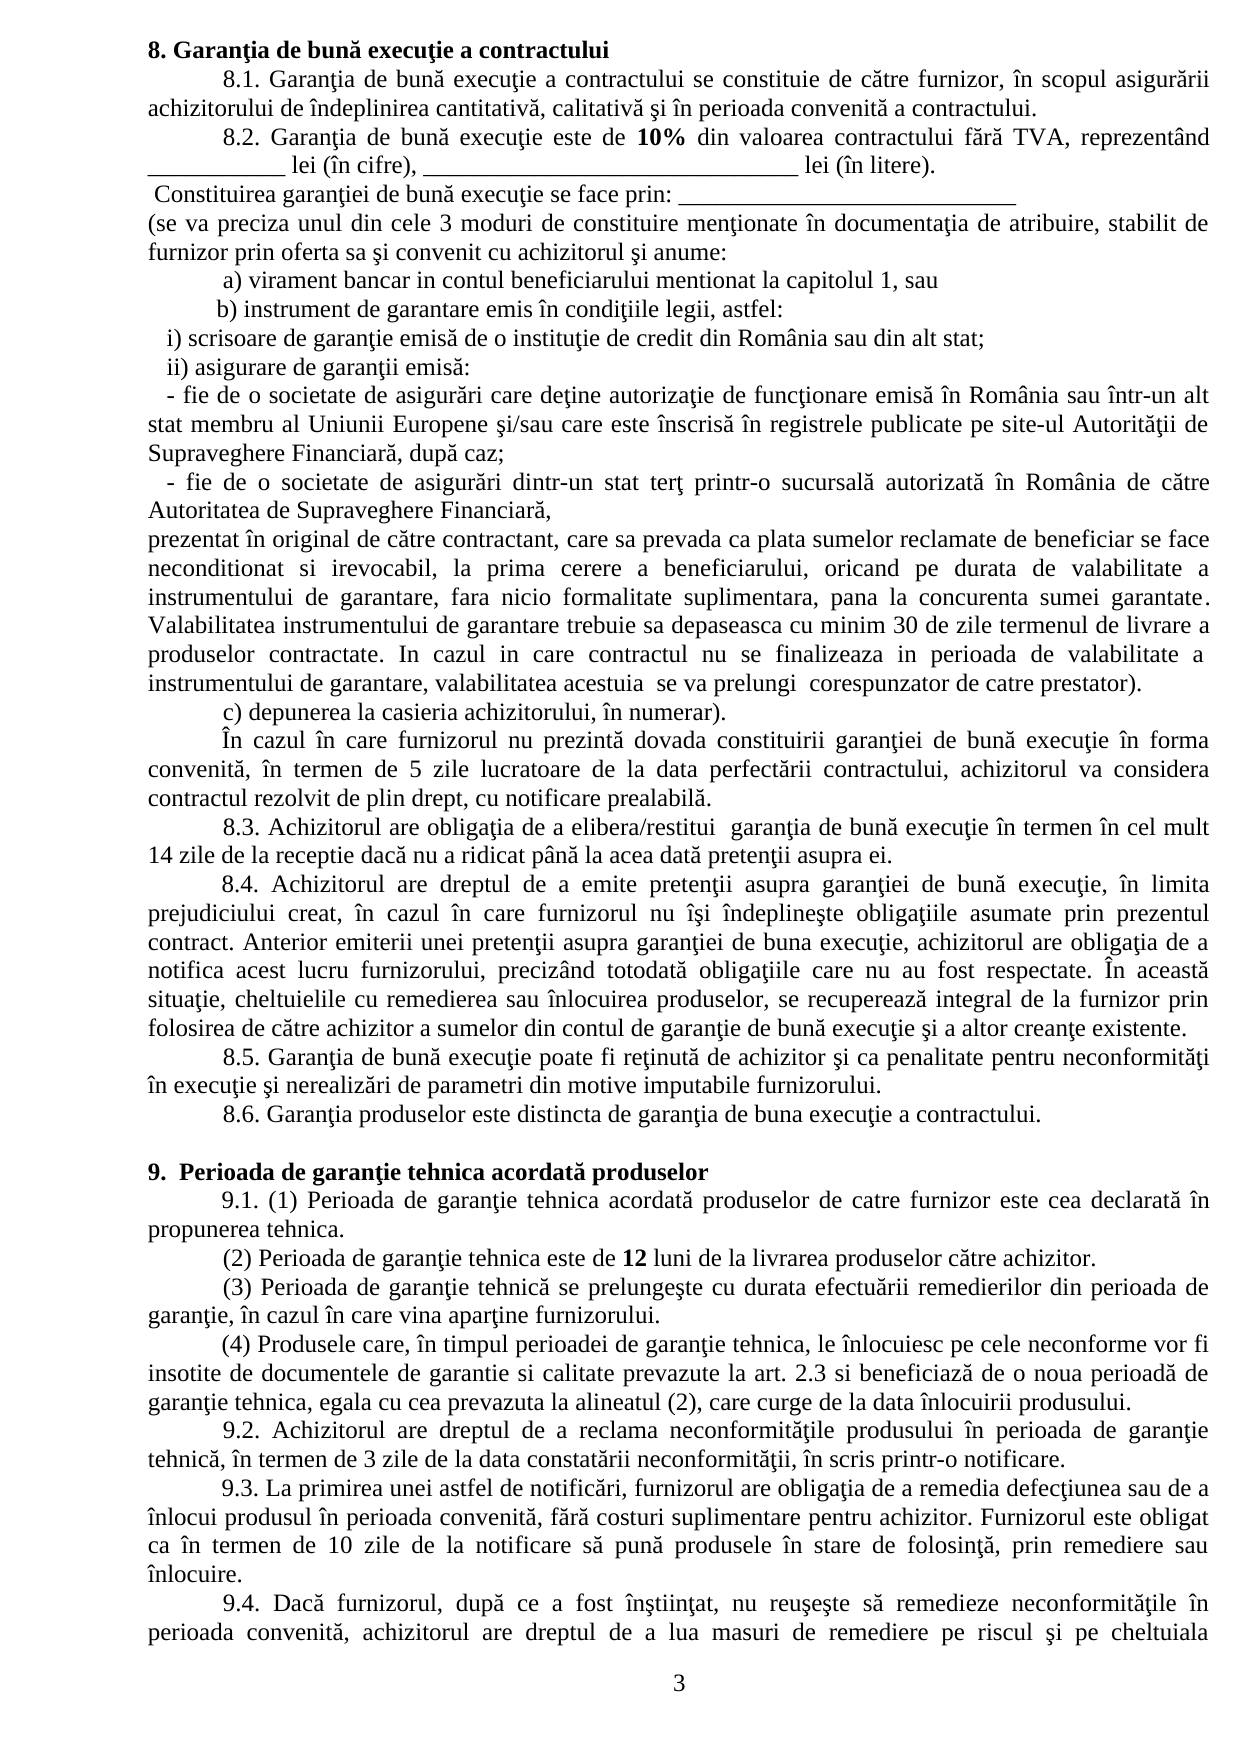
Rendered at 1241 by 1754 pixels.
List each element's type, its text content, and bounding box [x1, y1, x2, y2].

text (2) Perioada de garanţie tehnica este de 12 luni de la livrarea produselor către achizitor. [148, 1243, 1211, 1272]
text prezentat în original de către contractant, care sa prevada ca plata sumelor reclamate de beneficiar se face neconditionat si irevocabil, la prima cerere a beneficiarului, oricand pe durata de valabilitate a instrumentului de garantare, fara nicio formalitate suplimentara, pana la concurenta sumei garantate. Valabilitatea instrumentului de garantare trebuie sa depaseasca cu minim 30 de zile termenul de livrare a produselor contractate. In cazul in care contractul nu se finalizeaza in perioada de valabilitate a instrumentului de garantare, valabilitatea acestuia se va prelungi corespunzator de catre prestator). [148, 524, 1211, 697]
text 8.6. Garanţia produselor este distincta de garanţia de buna execuţie a contractului. [148, 1099, 1211, 1128]
text c) depunerea la casieria achizitorului, în numerar). [148, 697, 1211, 725]
text a) virament bancar in contul beneficiarului mentionat la capitolul 1, sau [148, 265, 1211, 294]
text 9.3. La primirea unei astfel de notificări, furnizorul are obligaţia de a remedia defecţiunea sau de a înlocui produsul în perioada convenită, fără costuri suplimentare pentru achizitor. Furnizorul este obligat ca în termen de 10 zile de la notificare să pună produsele în stare de folosinţă, prin remediere sau înlocuire. [148, 1473, 1211, 1588]
text 8.3. Achizitorul are obligaţia de a elibera/restitui garanţia de bună execuţie în termen în cel mult 14 zile de la receptie dacă nu a ridicat până la acea dată pretenţii asupra ei. [148, 812, 1211, 869]
text (4) Produsele care, în timpul perioadei de garanţie tehnica, le înlocuiesc pe cele neconforme vor fi insotite de documentele de garantie si calitate prevazute la art. 2.3 si beneficiază de o noua perioadă de garanţie tehnica, egala cu cea prevazuta la alineatul (2), care curge de la data înlocuirii produsului. [148, 1329, 1211, 1415]
text 8. Garanţia de bună execuţie a contractului [148, 35, 1211, 64]
text 9.1. (1) Perioada de garanţie tehnica acordată produselor de catre furnizor este cea declarată în propunerea tehnica. [148, 1185, 1211, 1243]
text ii) asigurare de garanţii emisă: [148, 352, 1211, 380]
text 8.2. Garanţia de bună execuţie este de 10% din valoarea contractului fără TVA, reprezentând ___________ lei (în cifre), ______________________________ lei (în litere). [148, 122, 1211, 179]
text - fie de o societate de asigurări dintr-un stat terţ printr-o sucursală autorizată în România de către Autoritatea de Supraveghere Financiară, [148, 467, 1211, 524]
text i) scrisoare de garanţie emisă de o instituţie de credit din România sau din alt stat; [148, 323, 1211, 352]
text 9.2. Achizitorul are dreptul de a reclama neconformităţile produsului în perioada de garanţie tehnică, în termen de 3 zile de la data constatării neconformităţii, în scris printr-o notificare. [148, 1415, 1211, 1473]
text 8.5. Garanţia de bună execuţie poate fi reţinută de achizitor şi ca penalitate pentru neconformităţi în execuţie şi nerealizări de parametri din motive imputabile furnizorului. [148, 1042, 1211, 1099]
text Constituirea garanţiei de bună execuţie se face prin: ___________________________ [148, 179, 1211, 208]
text b) instrument de garantare emis în condiţiile legii, astfel: [148, 294, 1211, 323]
text (3) Perioada de garanţie tehnică se prelungeşte cu durata efectuării remedierilor din perioada de garanţie, în cazul în care vina aparţine furnizorului. [148, 1272, 1211, 1329]
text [148, 1588, 1211, 1645]
text 9. Perioada de garanţie tehnica acordată produselor [148, 1157, 1211, 1185]
text În cazul în care furnizorul nu prezintă dovada constituirii garanţiei de bună execuţie în forma convenită, în termen de 5 zile lucratoare de la data perfectării contractului, achizitorul va considera contractul rezolvit de plin drept, cu notificare prealabilă. [148, 725, 1211, 812]
text - fie de o societate de asigurări care deţine autorizaţie de funcţionare emisă în România sau într-un alt stat membru al Uniunii Europene şi/sau care este înscrisă în registrele publicate pe site-ul Autorităţii de Supraveghere Financiară, după caz; [148, 380, 1211, 467]
text 8.4. Achizitorul are dreptul de a emite pretenţii asupra garanţiei de bună execuţie, în limita prejudiciului creat, în cazul în care furnizorul nu îşi îndeplineşte obligaţiile asumate prin prezentul contract. Anterior emiterii unei pretenţii asupra garanţiei de buna execuţie, achizitorul are obligaţia de a notifica acest lucru furnizorului, precizând totodată obligaţiile care nu au fost respectate. În această situaţie, cheltuielile cu remedierea sau înlocuirea produselor, se recuperează integral de la furnizor prin folosirea de către achizitor a sumelor din contul de garanţie de bună execuţie şi a altor creanţe existente. [148, 869, 1211, 1042]
text (se va preciza unul din cele 3 moduri de constituire menţionate în documentaţia de atribuire, stabilit de furnizor prin oferta sa şi convenit cu achizitorul şi anume: [148, 208, 1211, 265]
text 8.1. Garanţia de bună execuţie a contractului se constituie de către furnizor, în scopul asigurării achizitorului de îndeplinirea cantitativă, calitativă şi în perioada convenită a contractului. [148, 64, 1211, 122]
